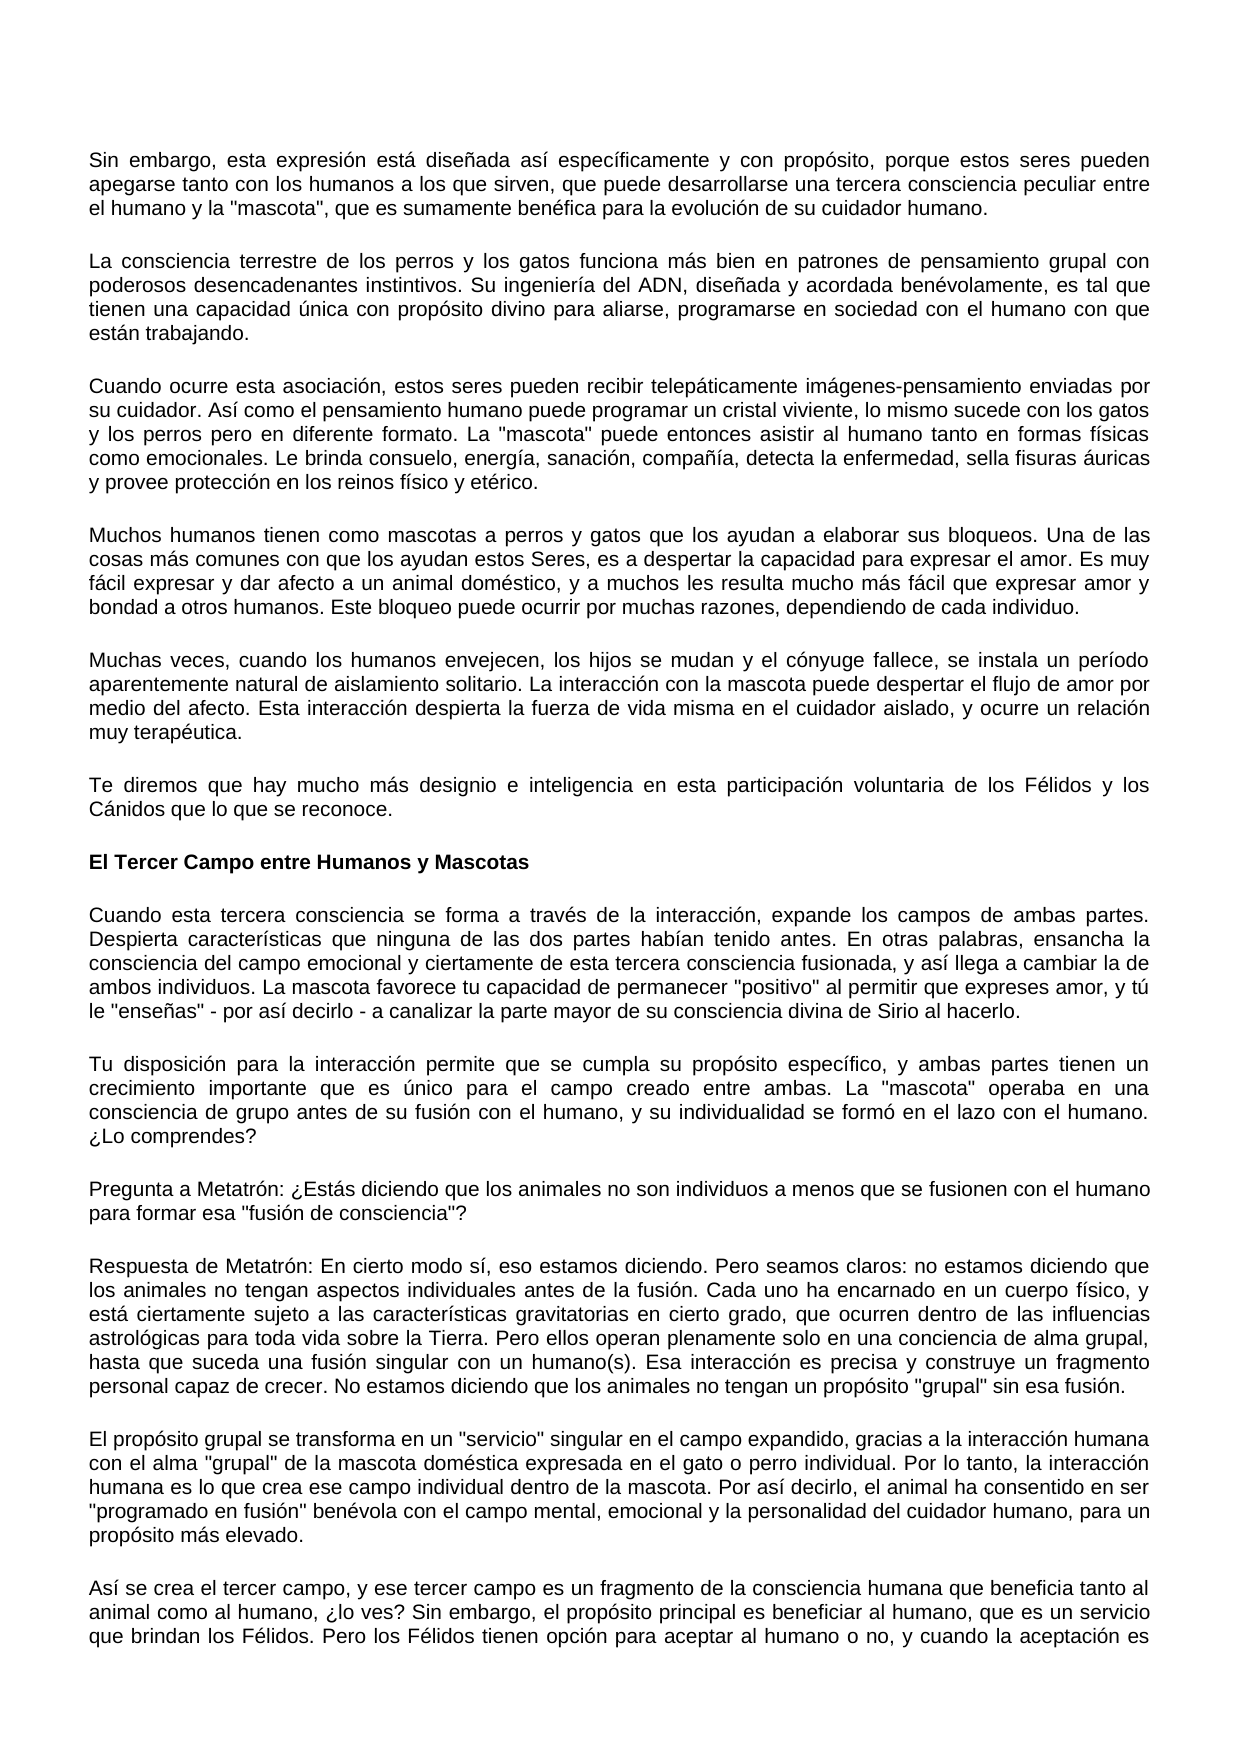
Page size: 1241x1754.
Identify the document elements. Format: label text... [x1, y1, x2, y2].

text Tu disposición para la interacción permite que se cumpla su propósito específico, y ambas partes tienen un crecimiento importante que es único para el campo creado entre ambas. La "mascota" operaba en una consciencia de grupo antes de su fusión con el humano, y su individualidad se formó en el lazo con el humano. ¿Lo comprendes? [89, 1052, 1152, 1148]
text El Tercer Campo entre Humanos y Mascotas [89, 850, 1152, 874]
text Te diremos que hay mucho más designio e inteligencia en esta participación voluntaria de los Félidos y los Cánidos que lo que se reconoce. [89, 773, 1152, 821]
text Muchas veces, cuando los humanos envejecen, los hijos se mudan y el cónyuge fallece, se instala un período aparentemente natural de aislamiento solitario. La interacción con la mascota puede despertar el flujo de amor por medio del afecto. Esta interacción despierta la fuerza de vida misma en el cuidador aislado, y ocurre un relación muy terapéutica. [89, 648, 1152, 743]
text Cuando esta tercera consciencia se forma a través de la interacción, expande los campos de ambas partes. Despierta características que ninguna de las dos partes habían tenido antes. En otras palabras, ensancha la consciencia del campo emocional y ciertamente de esta tercera consciencia fusionada, y así llega a cambiar la de ambos individuos. La mascota favorece tu capacidad de permanecer "positivo" al permitir que expreses amor, y tú le "enseñas" - por así decirlo - a canalizar la parte mayor de su consciencia divina de Sirio al hacerlo. [89, 903, 1152, 1023]
text Sin embargo, esta expresión está diseñada así específicamente y con propósito, porque estos seres pueden apegarse tanto con los humanos a los que sirven, que puede desarrollarse una tercera consciencia peculiar entre el humano y la "mascota", que es sumamente benéfica para la evolución de su cuidador humano. [89, 148, 1152, 219]
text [89, 1576, 1152, 1648]
text Respuesta de Metatrón: En cierto modo sí, eso estamos diciendo. Pero seamos claros: no estamos diciendo que los animales no tengan aspectos individuales antes de la fusión. Cada uno ha encarnado en un cuerpo físico, y está ciertamente sujeto a las características gravitatorias en cierto grado, que ocurren dentro de las influencias astrológicas para toda vida sobre la Tierra. Pero ellos operan plenamente solo en una conciencia de alma grupal, hasta que suceda una fusión singular con un humano(s). Esa interacción es precisa y construye un fragmento personal capaz de crecer. No estamos diciendo que los animales no tengan un propósito "grupal" sin esa fusión. [89, 1254, 1152, 1398]
text El propósito grupal se transforma en un "servicio" singular en el campo expandido, gracias a la interacción humana con el alma "grupal" de la mascota doméstica expresada en el gato o perro individual. Por lo tanto, la interacción humana es lo que crea ese campo individual dentro de la mascota. Por así decirlo, el animal ha consentido en ser "programado en fusión" benévola con el campo mental, emocional y la personalidad del cuidador humano, para un propósito más elevado. [89, 1427, 1152, 1547]
text Cuando ocurre esta asociación, estos seres pueden recibir telepáticamente imágenes-pensamiento enviadas por su cuidador. Así como el pensamiento humano puede programar un cristal viviente, lo mismo sucede con los gatos y los perros pero en diferente formato. La "mascota" puede entonces asistir al humano tanto en formas físicas como emocionales. Le brinda consuelo, energía, sanación, compañía, detecta la enfermedad, sella fisuras áuricas y provee protección en los reinos físico y etérico. [89, 374, 1152, 493]
text Pregunta a Metatrón: ¿Estás diciendo que los animales no son individuos a menos que se fusionen con el humano para formar esa "fusión de consciencia"? [89, 1177, 1152, 1225]
text Muchos humanos tienen como mascotas a perros y gatos que los ayudan a elaborar sus bloqueos. Una de las cosas más comunes con que los ayudan estos Seres, es a despertar la capacidad para expresar el amor. Es muy fácil expresar y dar afecto a un animal doméstico, y a muchos les resulta mucho más fácil que expresar amor y bondad a otros humanos. Este bloqueo puede ocurrir por muchas razones, dependiendo de cada individuo. [89, 523, 1152, 618]
text La consciencia terrestre de los perros y los gatos funciona más bien en patrones de pensamiento grupal con poderosos desencadenantes instintivos. Su ingeniería del ADN, diseñada y acordada benévolamente, es tal que tienen una capacidad única con propósito divino para aliarse, programarse en sociedad con el humano con que están trabajando. [89, 249, 1152, 344]
